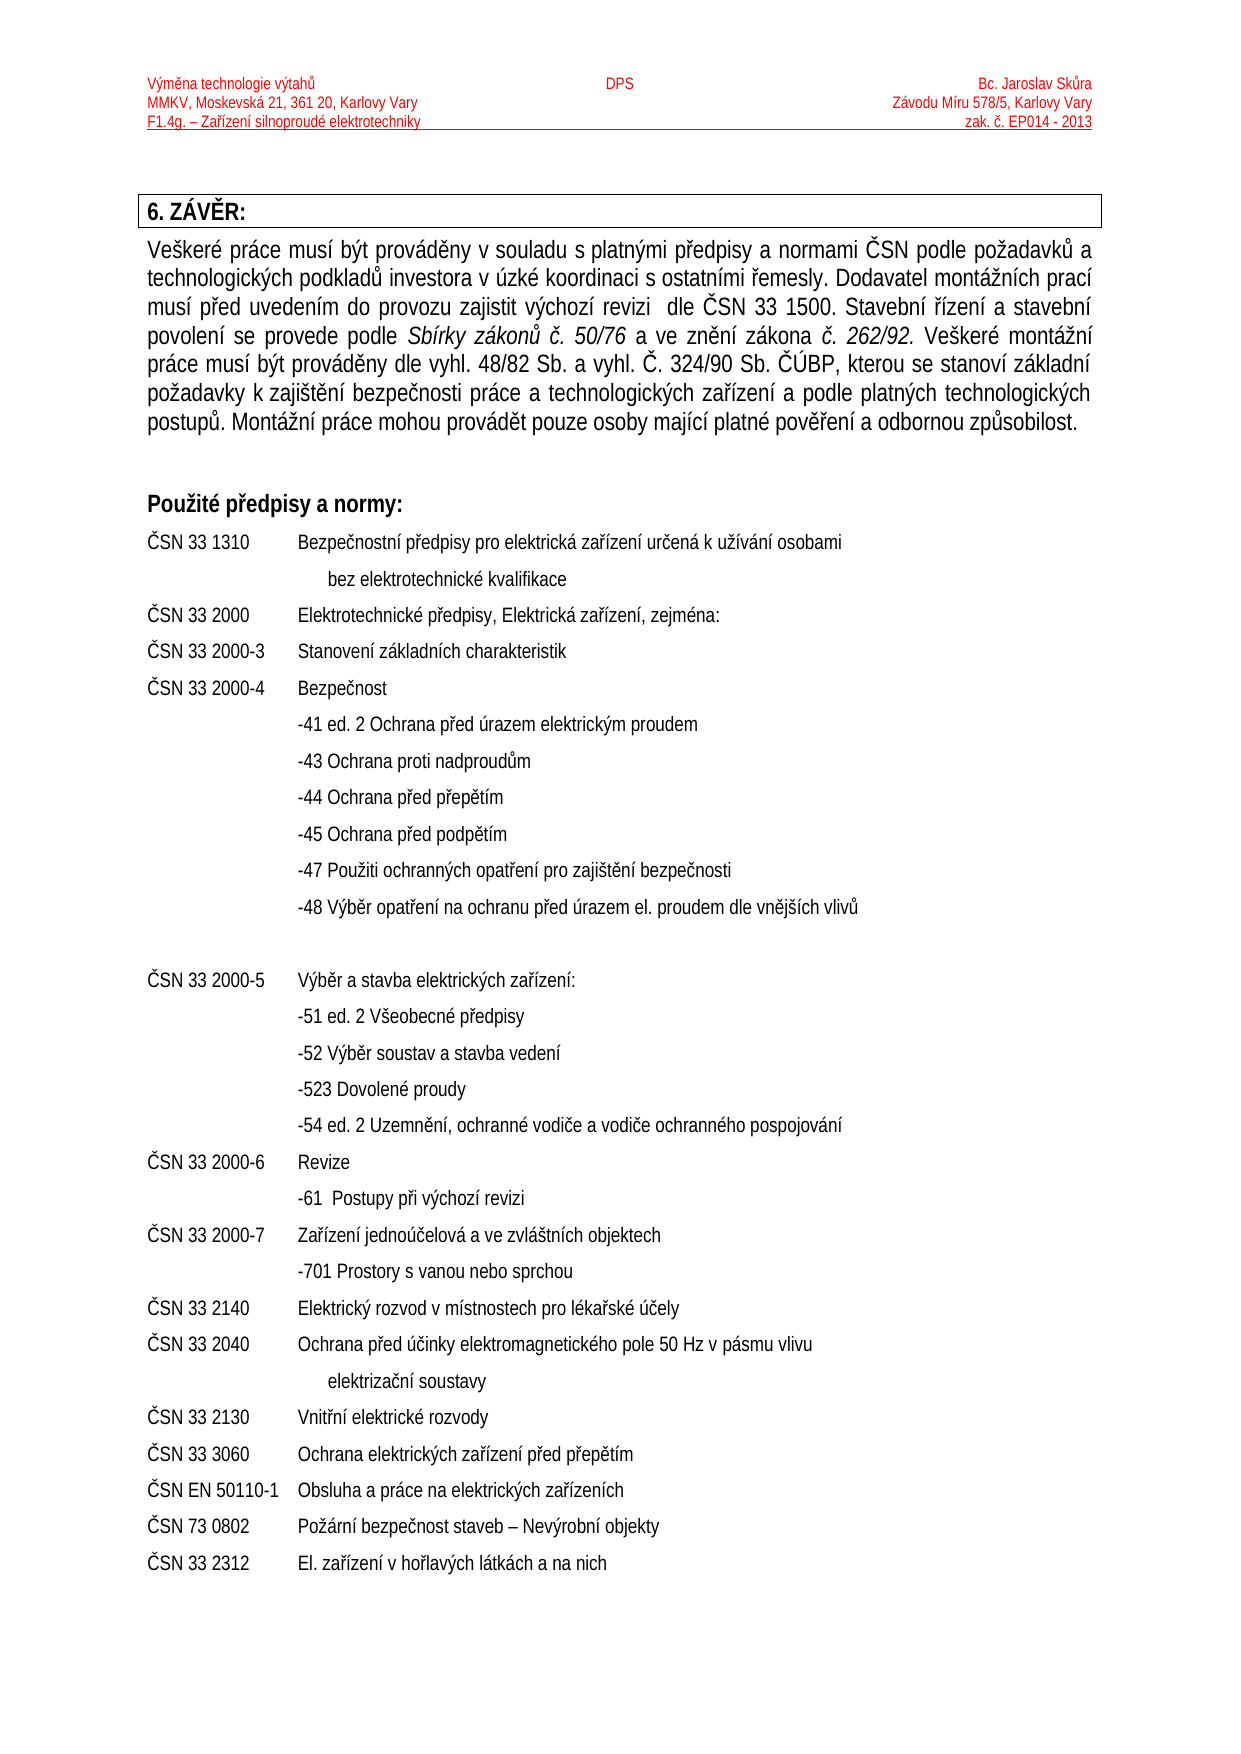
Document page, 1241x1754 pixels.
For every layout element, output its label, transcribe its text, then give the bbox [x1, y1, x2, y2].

text Použité předpisy a normy: [147, 489, 1093, 518]
text -54 ed. 2 Uzemnění, ochranné vodiče a vodiče ochranného pospojování [147, 1113, 1093, 1137]
text bez elektrotechnické kvalifikace [147, 567, 1093, 591]
text ČSN 73 0802 Požární bezpečnost staveb – Nevýrobní objekty [147, 1514, 1093, 1538]
text -45 Ochrana před podpětím [147, 822, 1093, 846]
text ČSN 33 2000-4 Bezpečnost [147, 676, 1093, 700]
text -61 Postupy při výchozí revizi [147, 1186, 1093, 1210]
text -43 Ochrana proti nadproudům [147, 749, 1093, 773]
text ČSN 33 1310 Bezpečnostní předpisy pro elektrická zařízení určená k užívání osobami [147, 530, 1093, 554]
text -701 Prostory s vanou nebo sprchou [147, 1259, 1093, 1283]
subtitle 6. ZÁVĚR: [139, 195, 1101, 227]
text ČSN 33 2000-7 Zařízení jednoúčelová a ve zvláštních objektech [147, 1223, 1093, 1247]
text -48 Výběr opatření na ochranu před úrazem el. proudem dle vnějších vlivů [147, 895, 1093, 919]
text ČSN EN 50110-1 Obsluha a práce na elektrických zařízeních [147, 1478, 1093, 1502]
text -52 Výběr soustav a stavba vedení [147, 1041, 1093, 1064]
text -44 Ochrana před přepětím [147, 785, 1093, 809]
text ČSN 33 2000-6 Revize [147, 1150, 1093, 1174]
text ČSN 33 2040 Ochrana před účinky elektromagnetického pole 50 Hz v pásmu vlivu [147, 1332, 1093, 1356]
text ČSN 33 3060 Ochrana elektrických zařízení před přepětím [147, 1442, 1093, 1466]
text elektrizační soustavy [147, 1369, 1093, 1393]
text -51 ed. 2 Všeobecné předpisy [147, 1004, 1093, 1028]
text ČSN 33 2140 Elektrický rozvod v místnostech pro lékařské účely [147, 1296, 1093, 1320]
text ČSN 33 2000-5 Výběr a stavba elektrických zařízení: [147, 968, 1093, 992]
text -523 Dovolené proudy [147, 1077, 1093, 1101]
text ČSN 33 2312 El. zařízení v hořlavých látkách a na nich [147, 1551, 1093, 1575]
text -41 ed. 2 Ochrana před úrazem elektrickým proudem [147, 712, 1093, 736]
text ČSN 33 2000-3 Stanovení základních charakteristik [147, 639, 1093, 663]
text Veškeré práce musí být prováděny v souladu s platnými předpisy a normami ČSN podle požadavků a technologických podkladů investora v úzké koordinaci s ostatními řemesly. Dodavatel montážních prací musí před uvedením do provozu zajistit výchozí revizi dle ČSN 33 1500. Stavební řízení a stavební povolení se provede podle Sbírky zákonů č. 50/76 a ve znění zákona č. 262/92. Veškeré montážní práce musí být prováděny dle vyhl. 48/82 Sb. a vyhl. Č. 324/90 Sb. ČÚBP, kterou se stanoví základní požadavky k zajištění bezpečnosti práce a technologických zařízení a podle platných technologických postupů. Montážní práce mohou provádět pouze osoby mající platné pověření a odbornou způsobilost. [147, 235, 1093, 435]
text ČSN 33 2130 Vnitřní elektrické rozvody [147, 1405, 1093, 1429]
text ČSN 33 2000 Elektrotechnické předpisy, Elektrická zařízení, zejména: [147, 603, 1093, 627]
text -47 Použiti ochranných opatření pro zajištění bezpečnosti [147, 858, 1093, 882]
